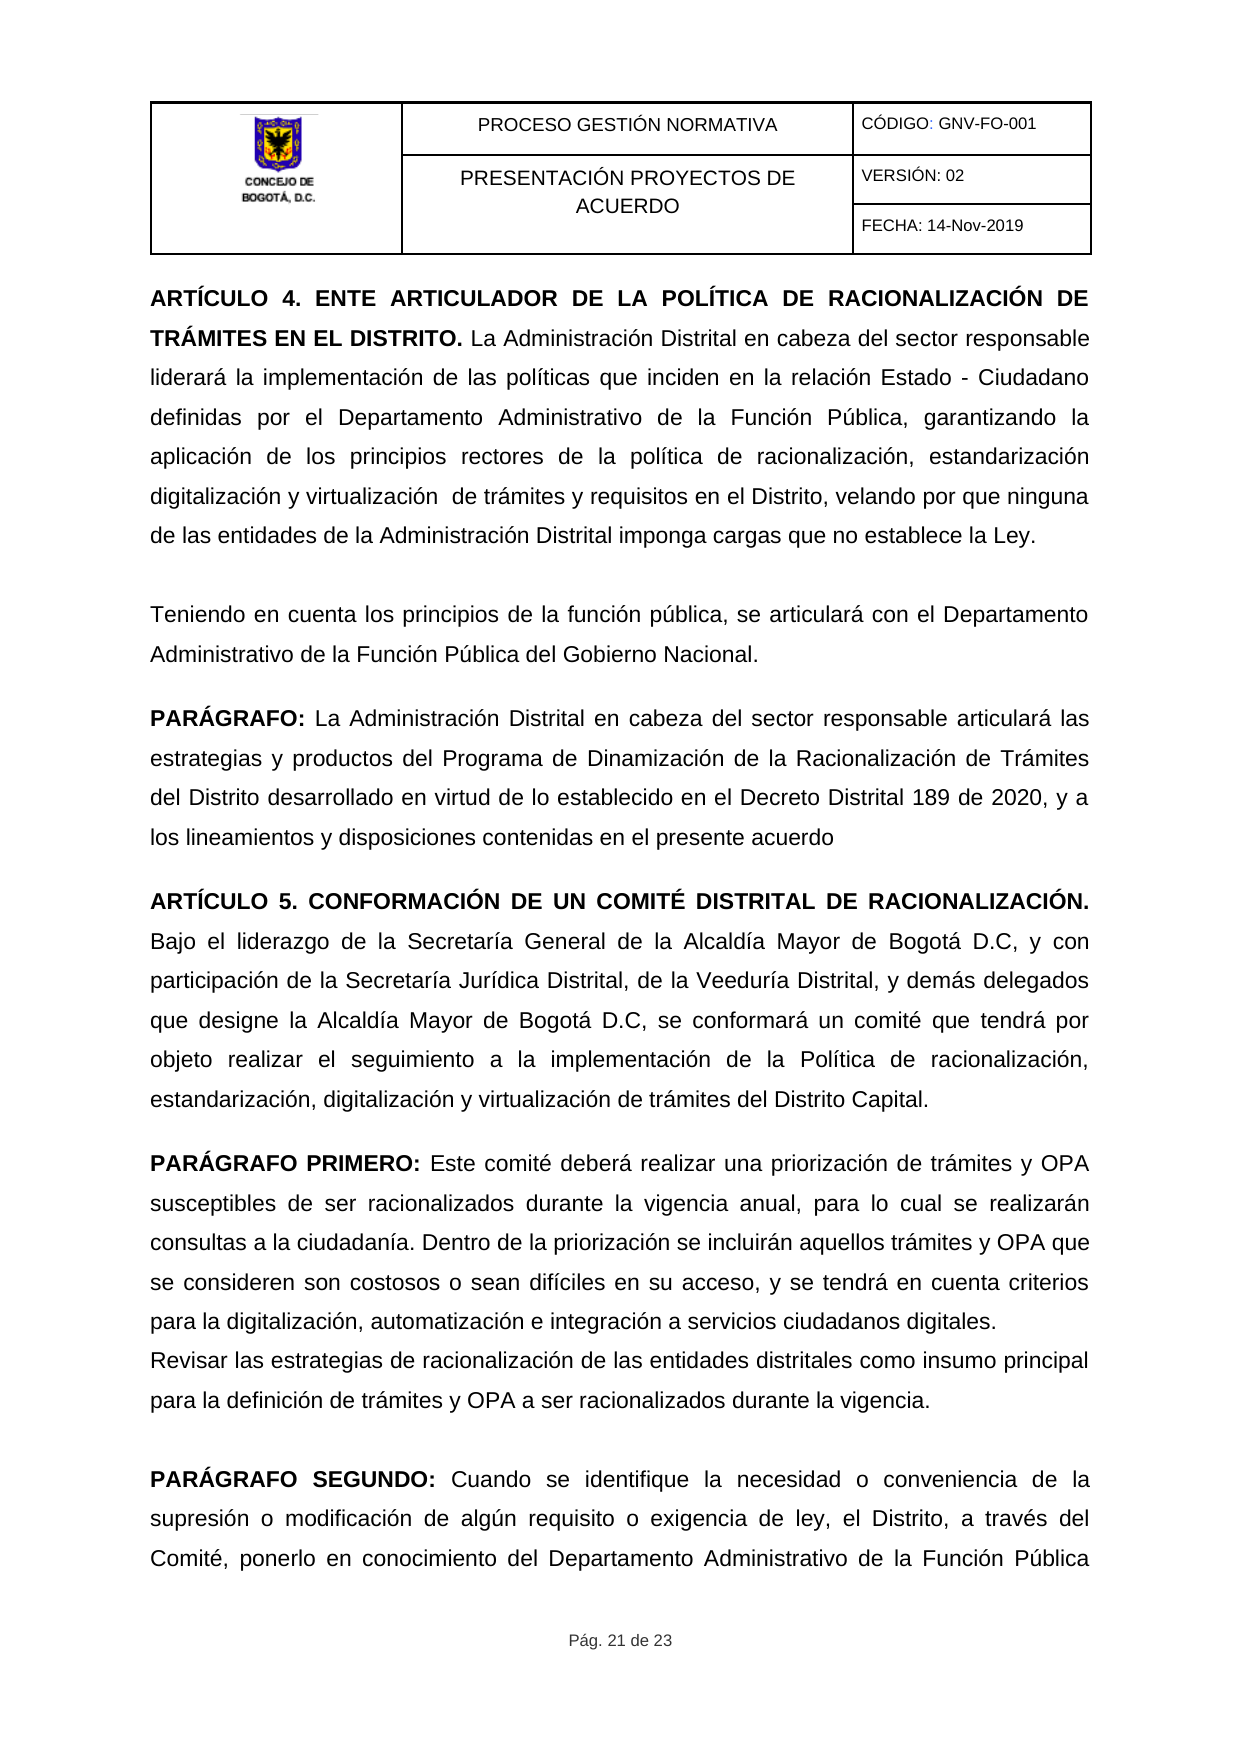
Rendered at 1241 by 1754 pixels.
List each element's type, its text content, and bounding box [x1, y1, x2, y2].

text Revisar las estrategias de racionalización de las entidades distritales como insumo principal para la definición de trámites y OPA a ser racionalizados durante la vigencia. [150, 1347, 1090, 1413]
text ARTÍCULO 4. ENTE ARTICULADOR DE LA POLÍTICA DE RACIONALIZACIÓN DE TRÁMITES EN EL DISTRITO. La Administración Distrital en cabeza del sector responsable liderará la implementación de las políticas que inciden en la relación Estado - Ciudadano definidas por el Departamento Administrativo de la Función Pública, garantizando la aplicación de los principios rectores de la política de racionalización, estandarización digitalización y virtualización de trámites y requisitos en el Distrito, velando por que ninguna de las entidades de la Administración Distrital imponga cargas que no establece la Ley. [150, 285, 1090, 549]
text Teniendo en cuenta los principios de la función pública, se articulará con el Departamento Administrativo de la Función Pública del Gobierno Nacional. [150, 601, 1090, 667]
text PARÁGRAFO: La Administración Distrital en cabeza del sector responsable articulará las estrategias y productos del Programa de Dinamización de la Racionalización de Trámites del Distrito desarrollado en virtud de lo establecido en el Decreto Distrital 189 de 2020, y a los lineamientos y disposiciones contenidas en el presente acuerdo [150, 705, 1090, 850]
picture [239, 113, 319, 207]
text PARÁGRAFO PRIMERO: Este comité deberá realizar una priorización de trámites y OPA susceptibles de ser racionalizados durante la vigencia anual, para lo cual se realizarán consultas a la ciudadanía. Dentro de la priorización se incluirán aquellos trámites y OPA que se consideren son costosos o sean difíciles en su acceso, y se tendrá en cuenta criterios para la digitalización, automatización e integración a servicios ciudadanos digitales. [150, 1150, 1090, 1334]
text ARTÍCULO 5. CONFORMACIÓN DE UN COMITÉ DISTRITAL DE RACIONALIZACIÓN. Bajo el liderazgo de la Secretaría General de la Alcaldía Mayor de Bogotá D.C, y con participación de la Secretaría Jurídica Distrital, de la Veeduría Distrital, y demás delegados que designe la Alcaldía Mayor de Bogotá D.C, se conformará un comité que tendrá por objeto realizar el seguimiento a la implementación de la Política de racionalización, estandarización, digitalización y virtualización de trámites del Distrito Capital. [150, 888, 1090, 1112]
